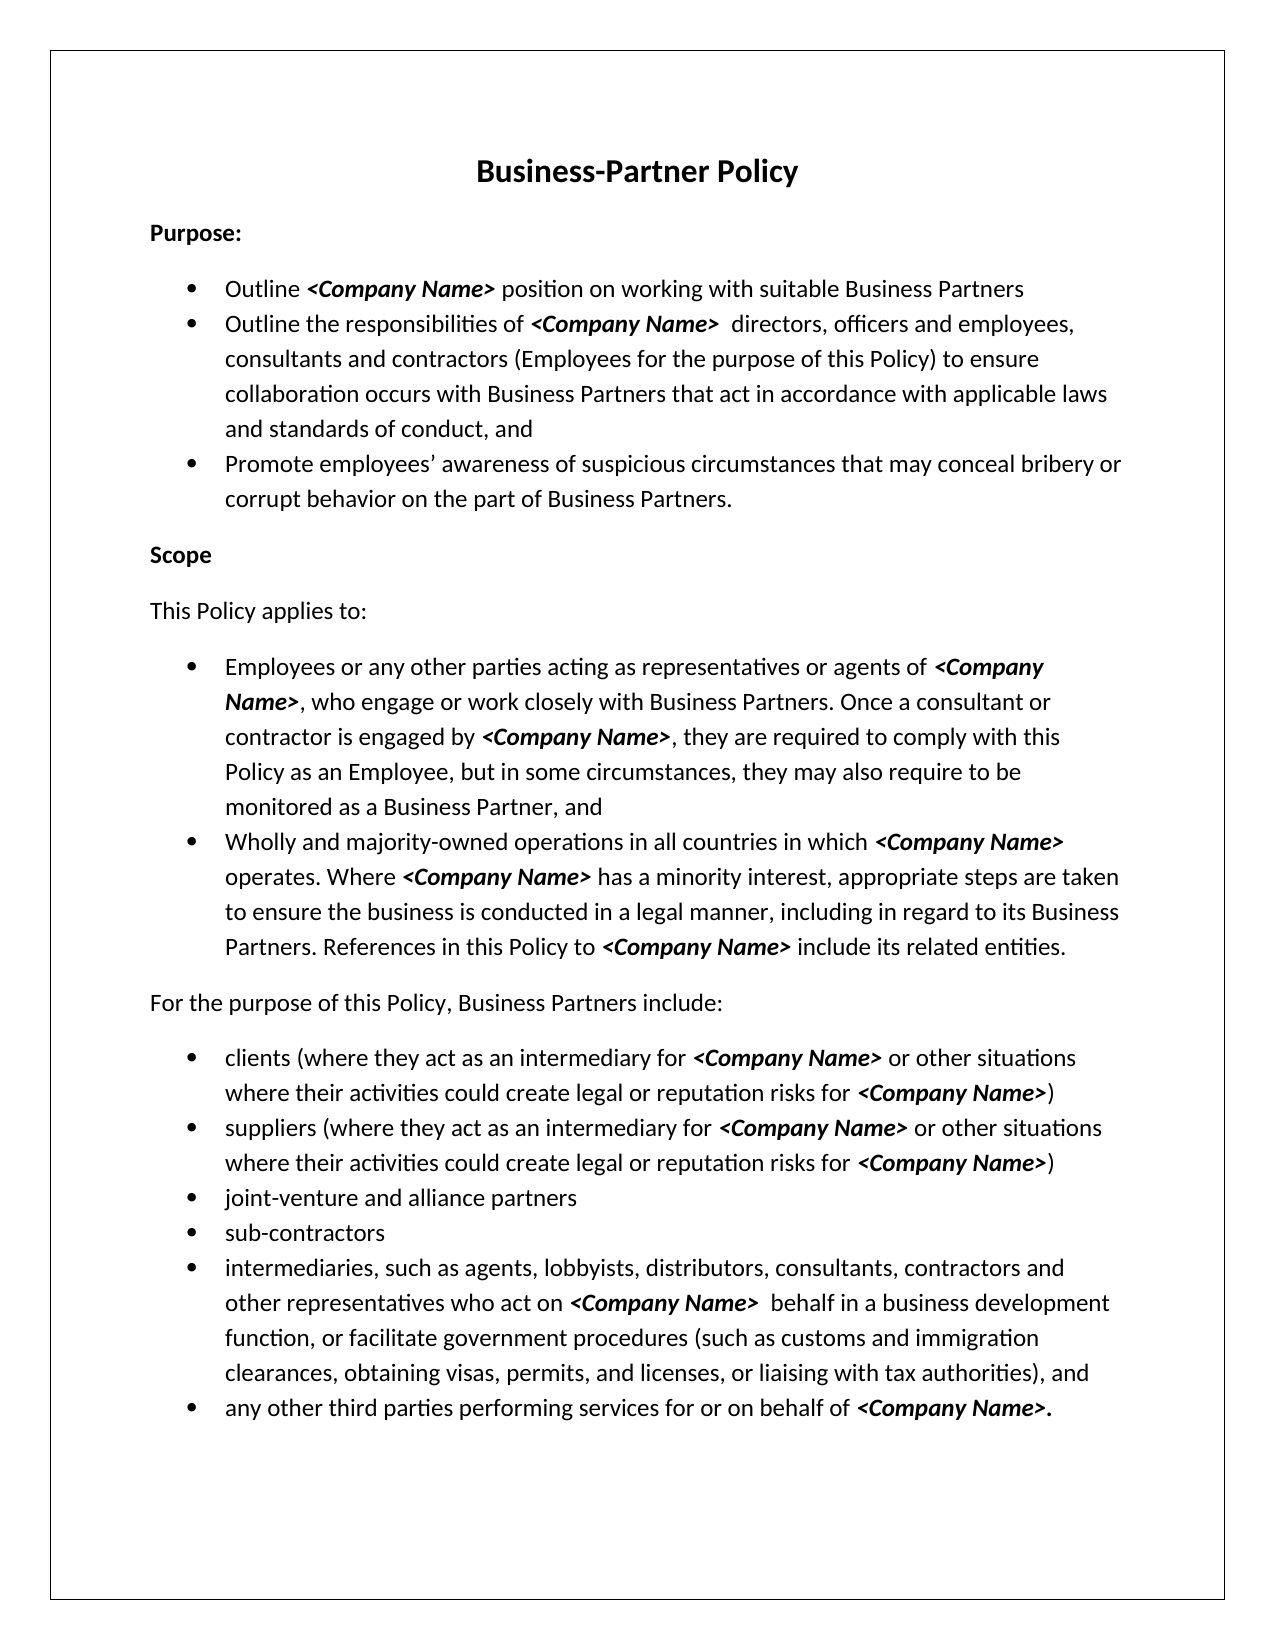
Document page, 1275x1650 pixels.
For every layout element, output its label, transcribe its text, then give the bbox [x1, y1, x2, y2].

list suppliers (where they act as an intermediary for <Company Name> or other situations where their activities could create legal or reputation risks for <Company Name>) [187, 1113, 1125, 1178]
list Employees or any other parties acting as representatives or agents of <Company Name>, who engage or work closely with Business Partners. Once a consultant or contractor is engaged by <Company Name>, they are required to comply with this Policy as an Employee, but in some circumstances, they may also require to be monitored as a Business Partner, and [187, 651, 1125, 821]
text Purpose: [150, 218, 1125, 248]
text Business-Partner Policy [150, 150, 1125, 191]
list any other third parties performing services for or on behalf of <Company Name>. [187, 1393, 1125, 1423]
text For the purpose of this Policy, Business Partners include: [150, 987, 1125, 1017]
list intermediaries, such as agents, lobbyists, distributors, consultants, contractors and other representatives who act on <Company Name> behalf in a business development function, or facilitate government procedures (such as customs and immigration clearances, obtaining visas, permits, and licenses, or liaising with tax authorities), and [187, 1253, 1125, 1388]
list Wholly and majority-owned operations in all countries in which <Company Name> operates. Where <Company Name> has a minority interest, appropriate steps are taken to ensure the business is conducted in a legal manner, including in regard to its Business Partners. References in this Policy to <Company Name> include its related entities. [187, 826, 1125, 961]
list Outline the responsibilities of <Company Name> directors, officers and employees, consultants and contractors (Employees for the purpose of this Policy) to ensure collaboration occurs with Business Partners that act in accordance with applicable laws and standards of conduct, and [187, 308, 1125, 444]
list Outline <Company Name> position on working with suitable Business Partners [187, 273, 1125, 304]
list joint-venture and alliance partners [187, 1183, 1125, 1213]
list sub-contractors [187, 1218, 1125, 1248]
list Promote employees’ awareness of suspicious circumstances that may conceal bribery or corrupt behavior on the part of Business Partners. [187, 448, 1125, 514]
list clients (where they act as an intermediary for <Company Name> or other situations where their activities could create legal or reputation risks for <Company Name>) [187, 1043, 1125, 1108]
text This Policy applies to: [150, 595, 1125, 626]
text Scope [150, 539, 1125, 570]
